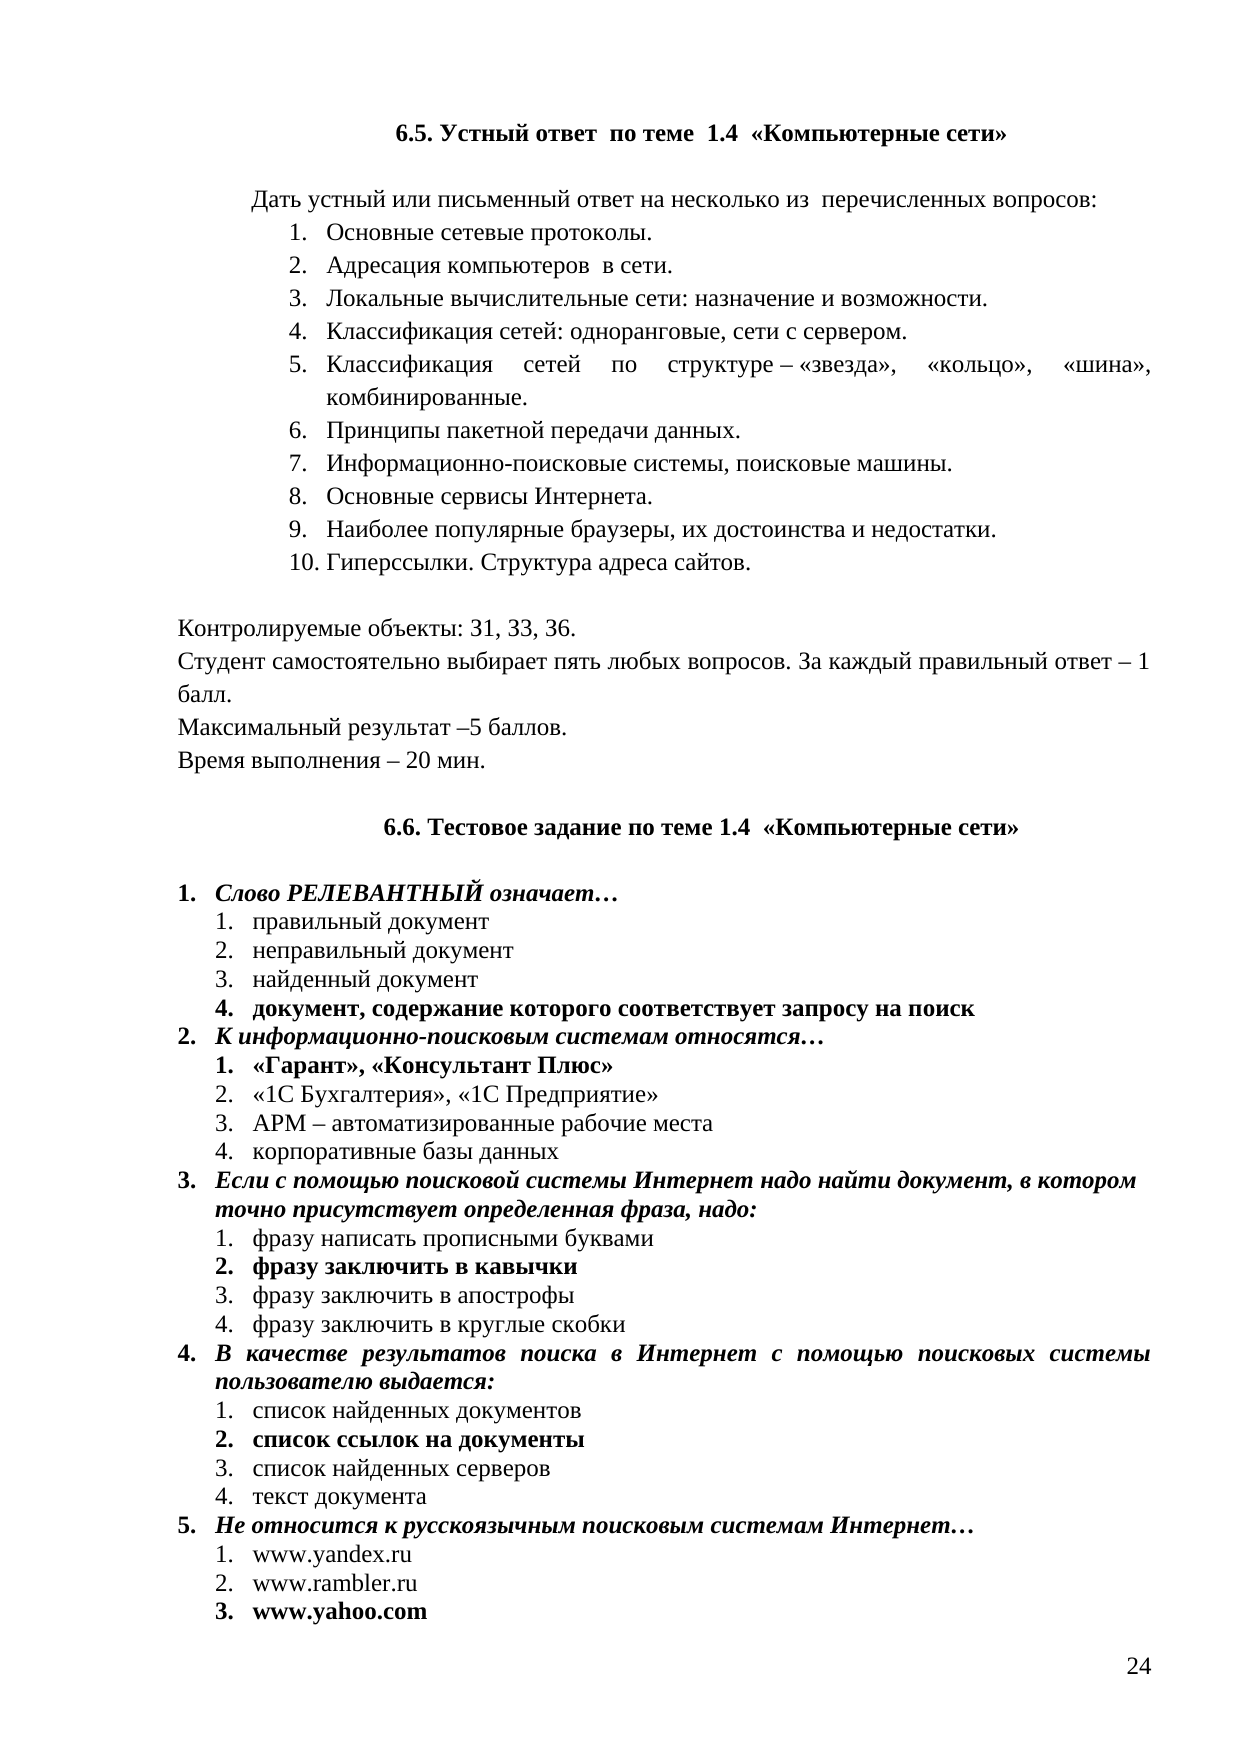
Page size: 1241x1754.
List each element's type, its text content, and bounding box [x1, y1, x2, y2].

text Время выполнения – 20 мин. [177, 746, 1152, 774]
list список ссылок на документы [215, 1424, 1152, 1453]
list Гиперссылки. Структура адреса сайтов. [288, 547, 1152, 576]
list список найденных документов [215, 1395, 1152, 1424]
list Если с помощью поисковой системы Интернет надо найти документ, в котором точно присутствует определенная фраза, надо: [177, 1165, 1152, 1223]
list документ, содержание которого соответствует запросу на поиск [215, 993, 1152, 1021]
list Принципы пакетной передачи данных. [288, 415, 1152, 444]
list www.rambler.ru [215, 1568, 1152, 1596]
list К информационно-поисковым системам относятся… [177, 1021, 1152, 1050]
list Слово РЕЛЕВАНТНЫЙ означает… [177, 878, 1152, 906]
list правильный документ [215, 906, 1152, 935]
list В качестве результатов поиска в Интернет с помощью поисковых системы пользователю выдается: [177, 1338, 1152, 1395]
list текст документа [215, 1481, 1152, 1510]
list АРМ – автоматизированные рабочие места [215, 1108, 1152, 1136]
list фразу заключить в круглые скобки [215, 1309, 1152, 1338]
list Основные сервисы Интернета. [288, 481, 1152, 510]
list Классификация сетей: одноранговые, сети с сервером. [288, 316, 1152, 345]
list «1С Бухгалтерия», «1С Предприятие» [215, 1079, 1152, 1108]
list неправильный документ [215, 935, 1152, 964]
list найденный документ [215, 964, 1152, 993]
list «Гарант», «Консультант Плюс» [215, 1050, 1152, 1079]
list Адресация компьютеров в сети. [288, 250, 1152, 279]
list фразу заключить в кавычки [215, 1251, 1152, 1280]
list список найденных серверов [215, 1453, 1152, 1481]
list www.yandex.ru [215, 1539, 1152, 1568]
text Контролируемые объекты: З1, З3, З6. [177, 613, 1152, 642]
text Максимальный результат –5 баллов. [177, 712, 1152, 741]
list Основные сетевые протоколы. [288, 217, 1152, 246]
text Дать устный или письменный ответ на несколько из перечисленных вопросов: [177, 184, 1152, 213]
list Не относится к русскоязычным поисковым системам Интернет… [177, 1510, 1152, 1539]
list корпоративные базы данных [215, 1136, 1152, 1165]
text 6.5. Устный ответ по теме 1.4 «Компьютерные сети» [177, 118, 1152, 147]
list Информационно-поисковые системы, поисковые машины. [288, 448, 1152, 477]
list www.yahoo.com [215, 1596, 1152, 1625]
text 6.6. Тестовое задание по теме 1.4 «Компьютерные сети» [177, 812, 1152, 840]
list Локальные вычислительные сети: назначение и возможности. [288, 283, 1152, 312]
list Наиболее популярные браузеры, их достоинства и недостатки. [288, 514, 1152, 543]
list Классификация сетей по структуре – «звезда», «кольцо», «шина», комбинированные. [288, 349, 1152, 411]
text Студент самостоятельно выбирает пять любых вопросов. За каждый правильный ответ – 1 балл. [177, 646, 1152, 708]
list фразу написать прописными буквами [215, 1223, 1152, 1251]
list фразу заключить в апострофы [215, 1280, 1152, 1309]
